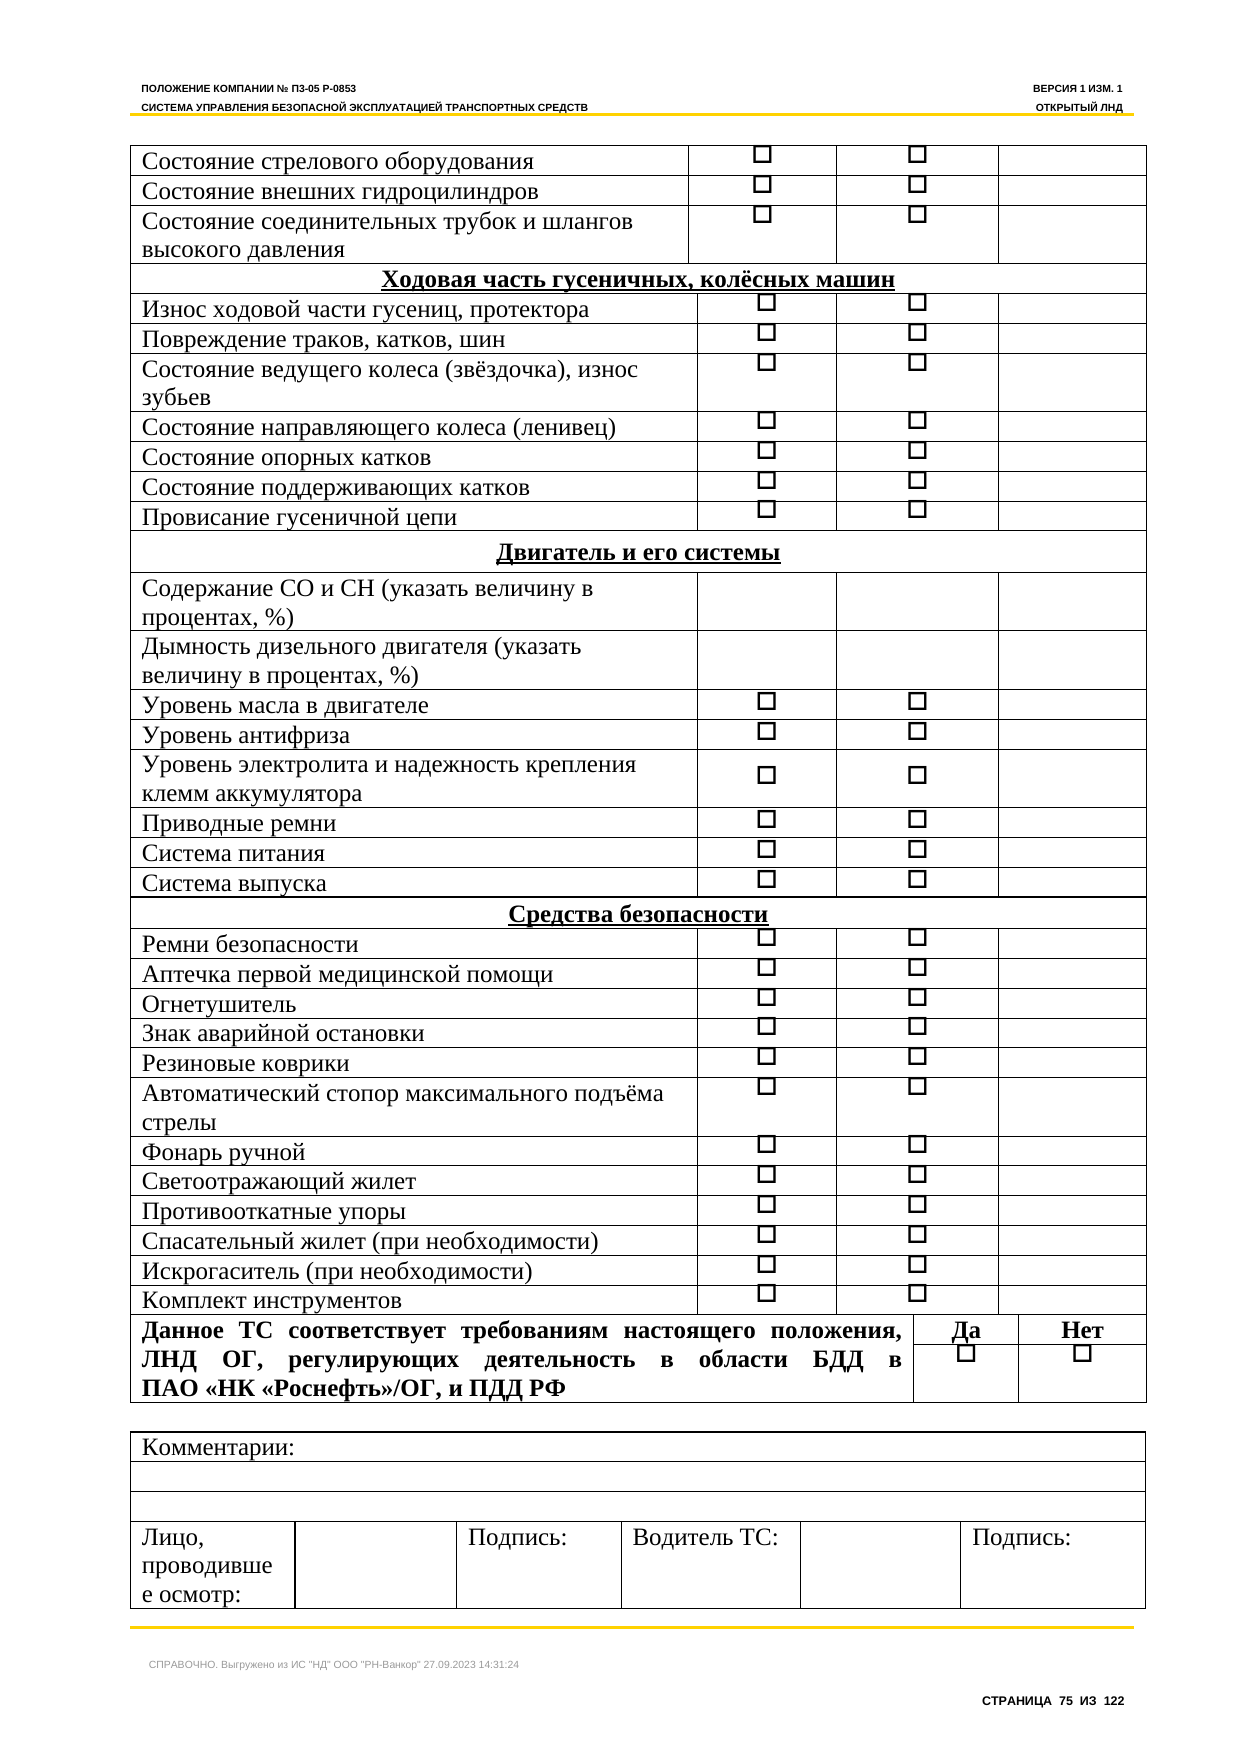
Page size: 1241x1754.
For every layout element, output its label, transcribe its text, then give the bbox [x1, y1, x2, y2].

table_cell Состояние ведущего колеса (звёздочка), износ зубьев [131, 354, 697, 411]
table_cell [837, 989, 998, 1017]
table_cell Светоотражающий жилет [131, 1166, 697, 1195]
table_cell Уровень электролита и надежность крепления клемм аккумулятора [131, 750, 697, 807]
table_cell [837, 176, 998, 205]
table_cell [999, 929, 1146, 958]
table_cell Износ ходовой части гусениц, протектора [131, 294, 697, 323]
table_cell [698, 838, 836, 867]
table_cell Состояние соединительных трубок и шлангов высокого давления [131, 206, 688, 263]
table_cell [837, 1137, 998, 1165]
table_cell [698, 412, 836, 441]
table_cell [999, 959, 1146, 988]
table_cell Уровень антифриза [131, 720, 697, 748]
table_cell [999, 176, 1146, 205]
table_cell [999, 1286, 1146, 1314]
table_cell [999, 1256, 1146, 1284]
table_cell [999, 442, 1146, 471]
table_cell [837, 573, 998, 630]
table_cell Повреждение траков, катков, шин [131, 324, 697, 353]
table_cell [837, 1286, 998, 1314]
table_cell Ходовая часть гусеничных, колёсных машин [131, 264, 1146, 293]
table_cell [698, 1048, 836, 1077]
table_cell [698, 1019, 836, 1047]
table_cell Подпись: [457, 1522, 621, 1608]
table_cell Огнетушитель [131, 989, 697, 1017]
table_cell [837, 472, 998, 501]
table_cell Спасательный жилет (при необходимости) [131, 1226, 697, 1255]
table_cell [999, 631, 1146, 689]
table_cell Искрогаситель (при необходимости) [131, 1256, 697, 1284]
table_cell [837, 294, 998, 323]
table_cell [837, 1166, 998, 1195]
table_cell [999, 206, 1146, 263]
table_cell [837, 1048, 998, 1077]
table_cell [999, 989, 1146, 1017]
table_cell Аптечка первой медицинской помощи [131, 959, 697, 988]
table_cell Средства безопасности [131, 898, 1146, 928]
table_cell [698, 502, 836, 530]
table_cell [999, 1226, 1146, 1255]
table_header Комментарии: [131, 1433, 1145, 1461]
table_cell [837, 868, 998, 896]
table_cell [698, 1226, 836, 1255]
table_cell Автоматический стопор максимального подъёма стрелы [131, 1078, 697, 1136]
table_cell [837, 412, 998, 441]
table_cell [999, 573, 1146, 630]
table_cell [698, 1137, 836, 1165]
table_cell Фонарь ручной [131, 1137, 697, 1165]
table_cell [698, 929, 836, 958]
table_cell [837, 690, 998, 719]
table_cell [698, 1256, 836, 1284]
table_cell Система питания [131, 838, 697, 867]
table_cell Резиновые коврики [131, 1048, 697, 1077]
table_cell [698, 1196, 836, 1225]
table_cell Состояние направляющего колеса (ленивец) [131, 412, 697, 441]
table_cell Состояние опорных катков [131, 442, 697, 471]
table_cell [999, 1019, 1146, 1047]
table_cell [999, 1166, 1146, 1195]
table_cell Подпись: [961, 1522, 1145, 1608]
table_cell [999, 1048, 1146, 1077]
table_cell Состояние поддерживающих катков [131, 472, 697, 501]
table_cell [698, 294, 836, 323]
table_cell [999, 868, 1146, 896]
table_cell Да [914, 1315, 1018, 1344]
table_cell [837, 631, 998, 689]
table_cell [999, 1137, 1146, 1165]
table_cell Данное ТС соответствует требованиям настоящего положения, ЛНД ОГ, регулирующих деятельность в области БДД в ПАО «НК «Роснефть»/ОГ, и ПДД РФ [131, 1315, 913, 1402]
table_cell [999, 838, 1146, 867]
table_cell [914, 1345, 1018, 1402]
table_cell [837, 750, 998, 807]
table_cell [999, 808, 1146, 837]
table_cell [999, 294, 1146, 323]
table_cell [999, 1078, 1146, 1136]
table_cell [837, 1019, 998, 1047]
table_cell [837, 959, 998, 988]
table_cell [999, 1196, 1146, 1225]
table_cell Нет [1019, 1315, 1146, 1344]
table_cell [999, 750, 1146, 807]
table_cell [837, 808, 998, 837]
table_cell [837, 1078, 998, 1136]
table_cell [698, 750, 836, 807]
table_cell [837, 720, 998, 748]
table_cell [837, 1196, 998, 1225]
table_cell Лицо, проводившее осмотр: [131, 1522, 294, 1608]
table_cell [837, 146, 998, 175]
table_cell [837, 838, 998, 867]
table_cell Приводные ремни [131, 808, 697, 837]
table_cell [837, 324, 998, 353]
table_cell [698, 808, 836, 837]
table_cell Противооткатные упоры [131, 1196, 697, 1225]
table_cell [698, 1166, 836, 1195]
table_cell [689, 206, 836, 263]
table_cell [837, 354, 998, 411]
table_cell Ремни безопасности [131, 929, 697, 958]
table_cell [801, 1522, 960, 1608]
table_cell Состояние стрелового оборудования [131, 146, 688, 175]
table_cell [698, 1286, 836, 1314]
table_cell Система выпуска [131, 868, 697, 896]
table_cell [837, 502, 998, 530]
table_cell [698, 573, 836, 630]
table_cell Содержание СО и СН (указать величину в процентах, %) [131, 573, 697, 630]
table_cell [999, 502, 1146, 530]
table_cell [999, 690, 1146, 719]
table_cell Состояние внешних гидроцилиндров [131, 176, 688, 205]
table_cell [689, 146, 836, 175]
table_cell [698, 442, 836, 471]
table_cell [999, 720, 1146, 748]
table_cell [999, 324, 1146, 353]
table_cell Комплект инструментов [131, 1286, 697, 1314]
table_cell [698, 959, 836, 988]
table_cell [698, 690, 836, 719]
table_cell Уровень масла в двигателе [131, 690, 697, 719]
table_cell [999, 472, 1146, 501]
table_cell [698, 868, 836, 896]
table_cell [296, 1522, 456, 1608]
table_cell Знак аварийной остановки [131, 1019, 697, 1047]
table_cell [131, 1492, 1145, 1521]
table_cell Водитель ТС: [622, 1522, 800, 1608]
table_cell [837, 206, 998, 263]
table_cell [1019, 1345, 1146, 1402]
table_cell [999, 146, 1146, 175]
table_cell [837, 1256, 998, 1284]
table_cell [837, 929, 998, 958]
table_cell [698, 324, 836, 353]
table_cell [698, 472, 836, 501]
table_cell Провисание гусеничной цепи [131, 502, 697, 530]
table_cell [689, 176, 836, 205]
table_cell [698, 720, 836, 748]
table_cell [698, 989, 836, 1017]
table_cell [999, 354, 1146, 411]
table_cell [837, 442, 998, 471]
table_cell [999, 412, 1146, 441]
table_cell [698, 354, 836, 411]
table_cell [837, 1226, 998, 1255]
table_cell [131, 1462, 1145, 1491]
table_cell Двигатель и его системы [131, 531, 1146, 572]
table_cell Дымность дизельного двигателя (указать величину в процентах, %) [131, 631, 697, 689]
table_cell [698, 631, 836, 689]
table_cell [698, 1078, 836, 1136]
